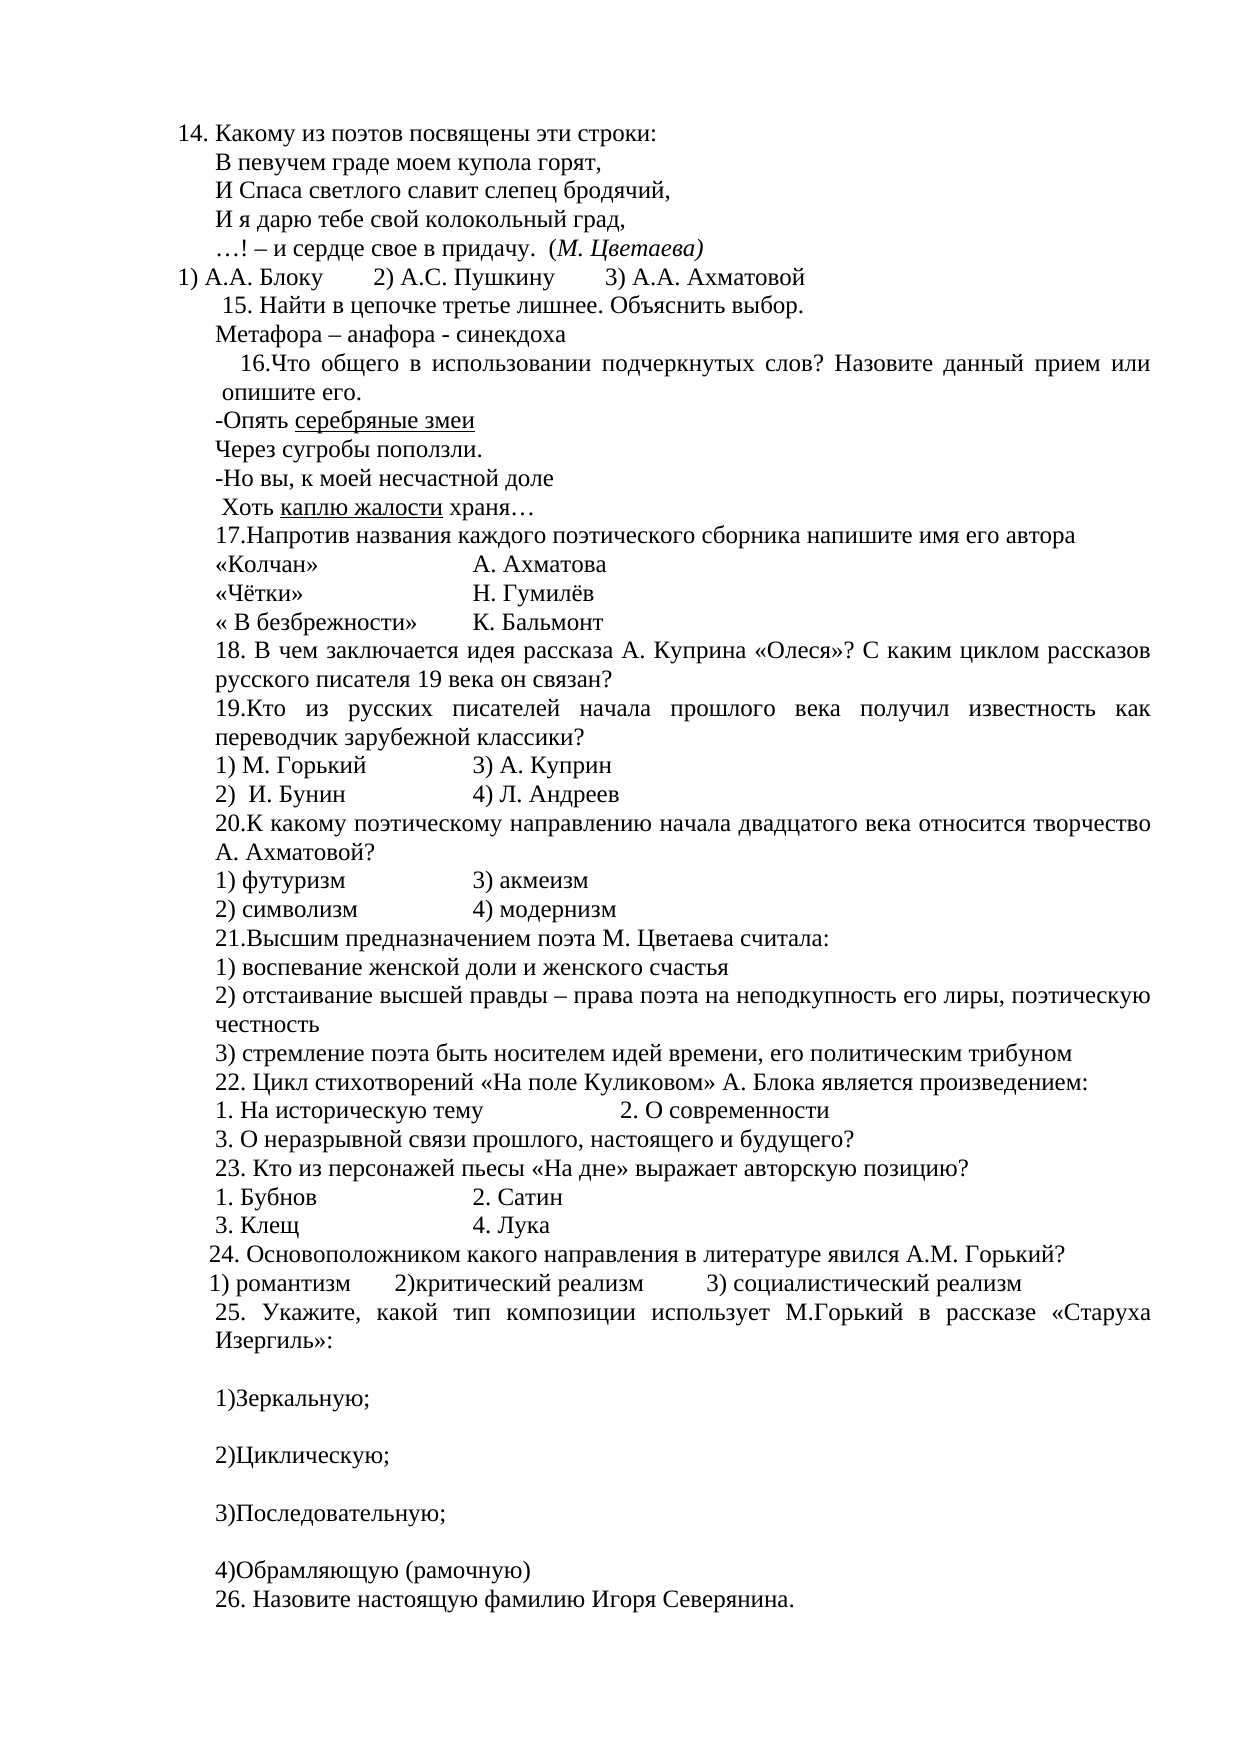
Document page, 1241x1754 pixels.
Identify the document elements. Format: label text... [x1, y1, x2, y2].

text 2) отстаивание высшей правды – права поэта на неподкупность его лиры, поэтическую честность [215, 981, 1152, 1038]
text 1) воспевание женской доли и женского счастья [215, 952, 1152, 981]
text -Опять серебряные змеи [215, 406, 1152, 434]
text 3. Клещ 4. Лука [215, 1211, 1152, 1239]
text И Спаса светлого славит слепец бродячий, [215, 176, 1152, 204]
text 1)Зеркальную; 2)Циклическую; 3)Последовательную; 4)Обрамляющую (рамочную) [215, 1354, 1152, 1584]
text 26. Назовите настоящую фамилию Игоря Северянина. [215, 1584, 1152, 1613]
text 23. Кто из персонажей пьесы «На дне» выражает авторскую позицию? [177, 1153, 1152, 1182]
text 1. На историческую тему 2. О современности [215, 1096, 1152, 1124]
text 21.Высшим предназначением поэта М. Цветаева считала: [215, 923, 1152, 952]
text Через сугробы поползли. [215, 434, 1152, 463]
text -Но вы, к моей несчастной доле [177, 463, 1152, 492]
text «Колчан» А. Ахматова [215, 549, 1152, 578]
text 2) И. Бунин 4) Л. Андреев [215, 779, 1152, 808]
text 25. Укажите, какой тип композиции использует М.Горький в рассказе «Старуха Изергиль»: [215, 1297, 1152, 1354]
text Метафора – анафора - синекдоха [215, 319, 1152, 348]
text 1) романтизм 2)критический реализм 3) социалистический реализм [177, 1268, 1152, 1297]
text 17.Напротив названия каждого поэтического сборника напишите имя его автора [215, 521, 1152, 549]
text 24. Основоположником какого направления в литературе явился А.М. Горький? [177, 1239, 1152, 1268]
text 2) символизм 4) модернизм [215, 894, 1152, 923]
text 22. Цикл стихотворений «На поле Куликовом» А. Блока является произведением: [177, 1067, 1152, 1096]
text 14. Какому из поэтов посвящены эти строки: [177, 118, 1152, 147]
text 1) А.А. Блоку 2) А.С. Пушкину 3) А.А. Ахматовой [177, 262, 1152, 291]
text « В безбрежности» К. Бальмонт [215, 607, 1152, 636]
text 1) М. Горький 3) А. Куприн [215, 751, 1152, 779]
text «Чётки» Н. Гумилёв [215, 578, 1152, 607]
text 1. Бубнов 2. Сатин [215, 1182, 1152, 1211]
text Хоть каплю жалости храня… [215, 492, 1152, 521]
text …! – и сердце свое в придачу. (М. Цветаева) [215, 233, 1152, 262]
text 3) стремление поэта быть носителем идей времени, его политическим трибуном [215, 1038, 1152, 1067]
text 19.Кто из русских писателей начала прошлого века получил известность как переводчик зарубежной классики? [215, 693, 1152, 751]
text 15. Найти в цепочке третье лишнее. Объяснить выбор. [222, 291, 1152, 319]
text 20.К какому поэтическому направлению начала двадцатого века относится творчество А. Ахматовой? [215, 808, 1152, 866]
text 1) футуризм 3) акмеизм [215, 866, 1152, 894]
text 16.Что общего в использовании подчеркнутых слов? Назовите данный прием или опишите его. [177, 348, 1152, 406]
text И я дарю тебе свой колокольный град, [215, 204, 1152, 233]
text 3. О неразрывной связи прошлого, настоящего и будущего? [177, 1124, 1152, 1153]
text 18. В чем заключается идея рассказа А. Куприна «Олеся»? С каким циклом рассказов русского писателя 19 века он связан? [215, 636, 1152, 693]
text В певучем граде моем купола горят, [215, 147, 1152, 176]
